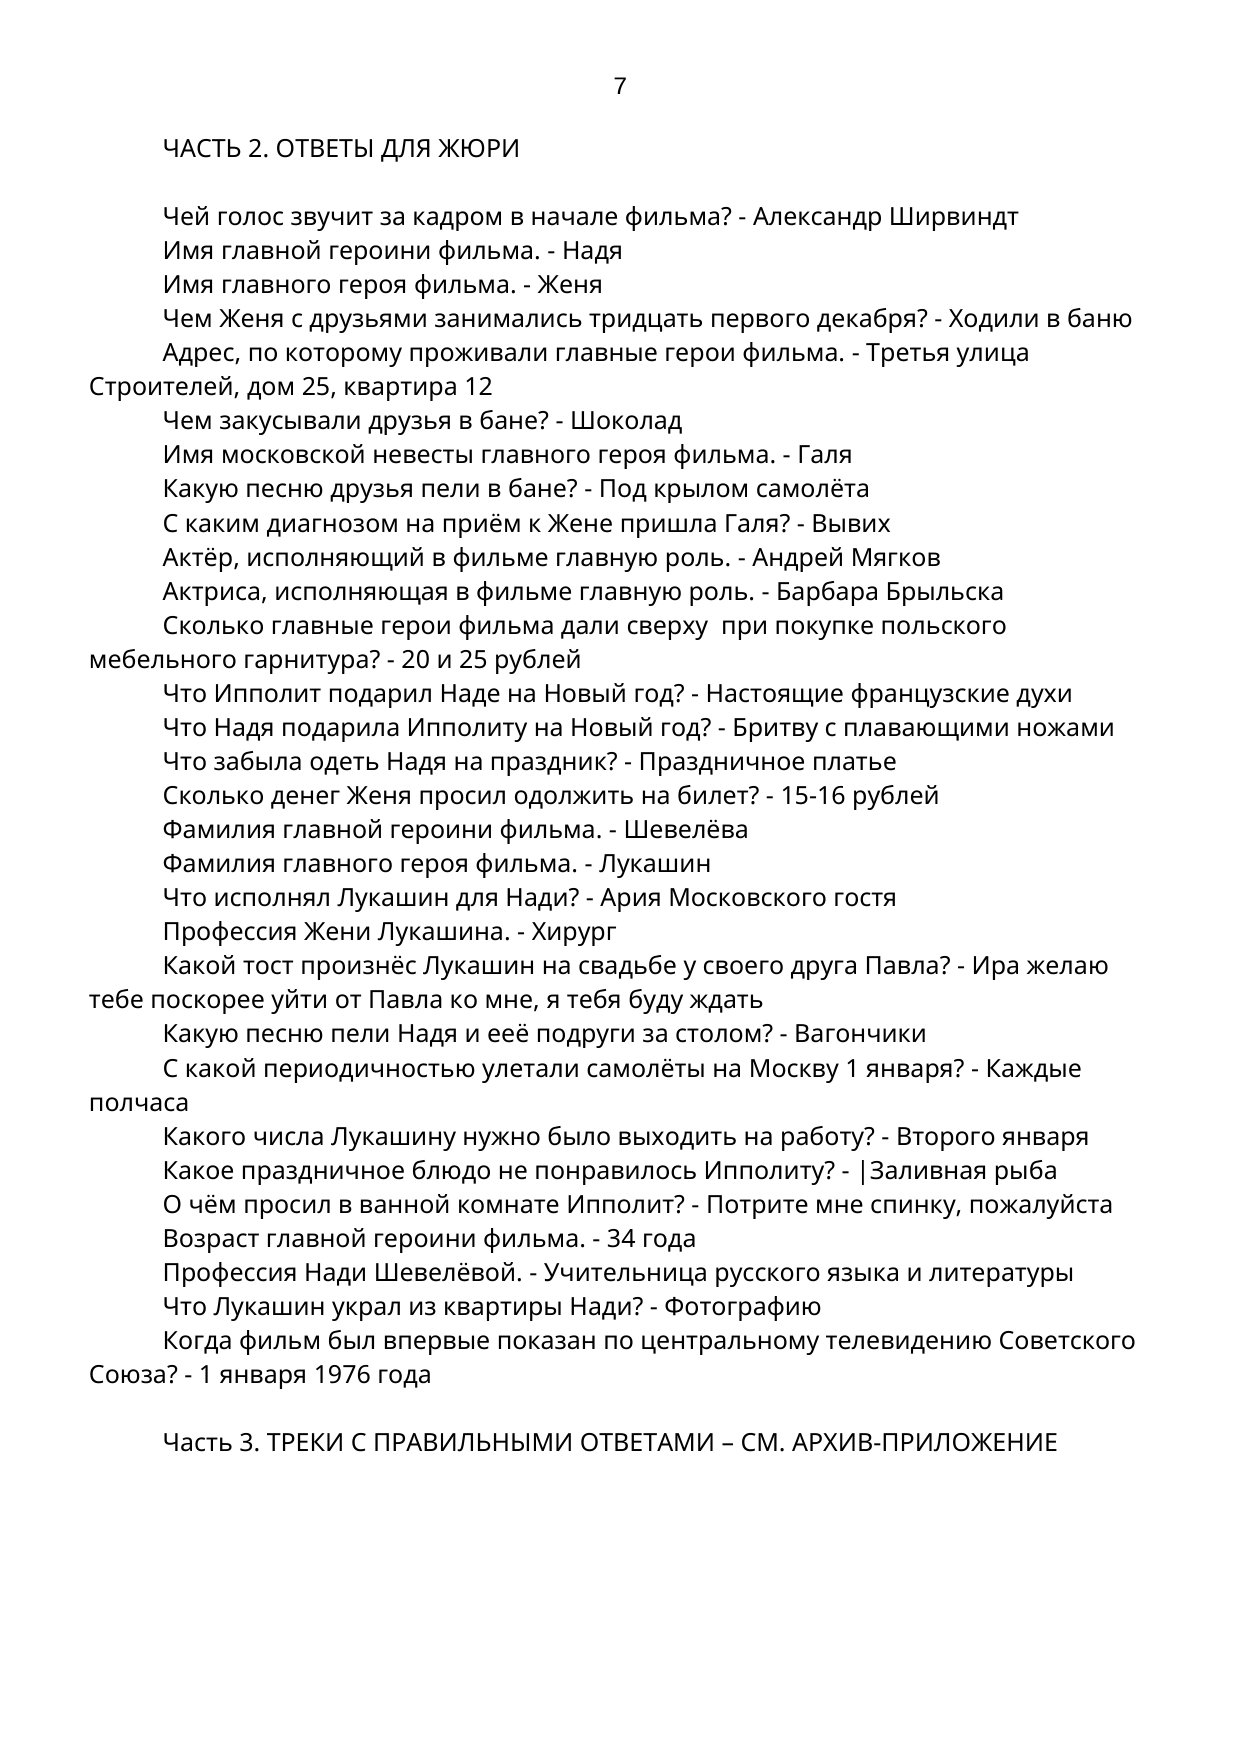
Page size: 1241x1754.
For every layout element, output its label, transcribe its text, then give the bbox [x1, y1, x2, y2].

text Профессия Нади Шевелёвой. - Учительница русского языка и литературы [89, 1254, 1152, 1289]
text Чем закусывали друзья в бане? - Шоколад [89, 403, 1152, 437]
text Часть 3. ТРЕКИ С ПРАВИЛЬНЫМИ ОТВЕТАМИ – СМ. АРХИВ-ПРИЛОЖЕНИЕ [89, 1425, 1152, 1459]
text Адрес, по которому проживали главные герои фильма. - Третья улица Строителей, дом 25, квартира 12 [89, 335, 1152, 403]
text Имя главного героя фильма. - Женя [89, 267, 1152, 301]
text ЧАСТЬ 2. ОТВЕТЫ ДЛЯ ЖЮРИ [89, 131, 1152, 164]
text Что Надя подарила Ипполиту на Новый год? - Бритву с плавающими ножами [89, 709, 1152, 744]
text Какую песню пели Надя и ееё подруги за столом? - Вагончики [89, 1016, 1152, 1050]
text Фамилия главного героя фильма. - Лукашин [89, 846, 1152, 880]
text Имя московской невесты главного героя фильма. - Галя [89, 437, 1152, 471]
text Что забыла одеть Надя на праздник? - Праздничное платье [89, 744, 1152, 778]
text Чей голос звучит за кадром в начале фильма? - Александр Ширвиндт [89, 199, 1152, 233]
text Сколько денег Женя просил одолжить на билет? - 15-16 рублей [89, 778, 1152, 812]
text Профессия Жени Лукашина. - Хирург [89, 914, 1152, 948]
text Имя главной героини фильма. - Надя [89, 233, 1152, 267]
text С каким диагнозом на приём к Жене пришла Галя? - Вывих [89, 505, 1152, 539]
text Сколько главные герои фильма дали сверху при покупке польского мебельного гарнитура? - 20 и 25 рублей [89, 607, 1152, 676]
text Когда фильм был впервые показан по центральному телевидению Советского Союза? - 1 января 1976 года [89, 1323, 1152, 1391]
text О чём просил в ванной комнате Ипполит? - Потрите мне спинку, пожалуйста [89, 1186, 1152, 1221]
text Что Лукашин украл из квартиры Нади? - Фотографию [89, 1289, 1152, 1323]
text Актёр, исполняющий в фильме главную роль. - Андрей Мягков [89, 539, 1152, 573]
text Какое праздничное блюдо не понравилось Ипполиту? - |Заливная рыба [89, 1152, 1152, 1186]
text Актриса, исполняющая в фильме главную роль. - Барбара Брыльска [89, 573, 1152, 607]
text Фамилия главной героини фильма. - Шевелёва [89, 812, 1152, 846]
text С какой периодичностью улетали самолёты на Москву 1 января? - Каждые полчаса [89, 1050, 1152, 1118]
text Возраст главной героини фильма. - 34 года [89, 1221, 1152, 1254]
text Какую песню друзья пели в бане? - Под крылом самолёта [89, 471, 1152, 505]
text Какого числа Лукашину нужно было выходить на работу? - Второго января [89, 1118, 1152, 1152]
text Что исполнял Лукашин для Нади? - Ария Московского гостя [89, 880, 1152, 914]
text Что Ипполит подарил Наде на Новый год? - Настоящие французские духи [89, 676, 1152, 709]
text Какой тост произнёс Лукашин на свадьбе у своего друга Павла? - Ира желаю тебе поскорее уйти от Павла ко мне, я тебя буду ждать [89, 948, 1152, 1016]
text Чем Женя с друзьями занимались тридцать первого декабря? - Ходили в баню [89, 301, 1152, 335]
